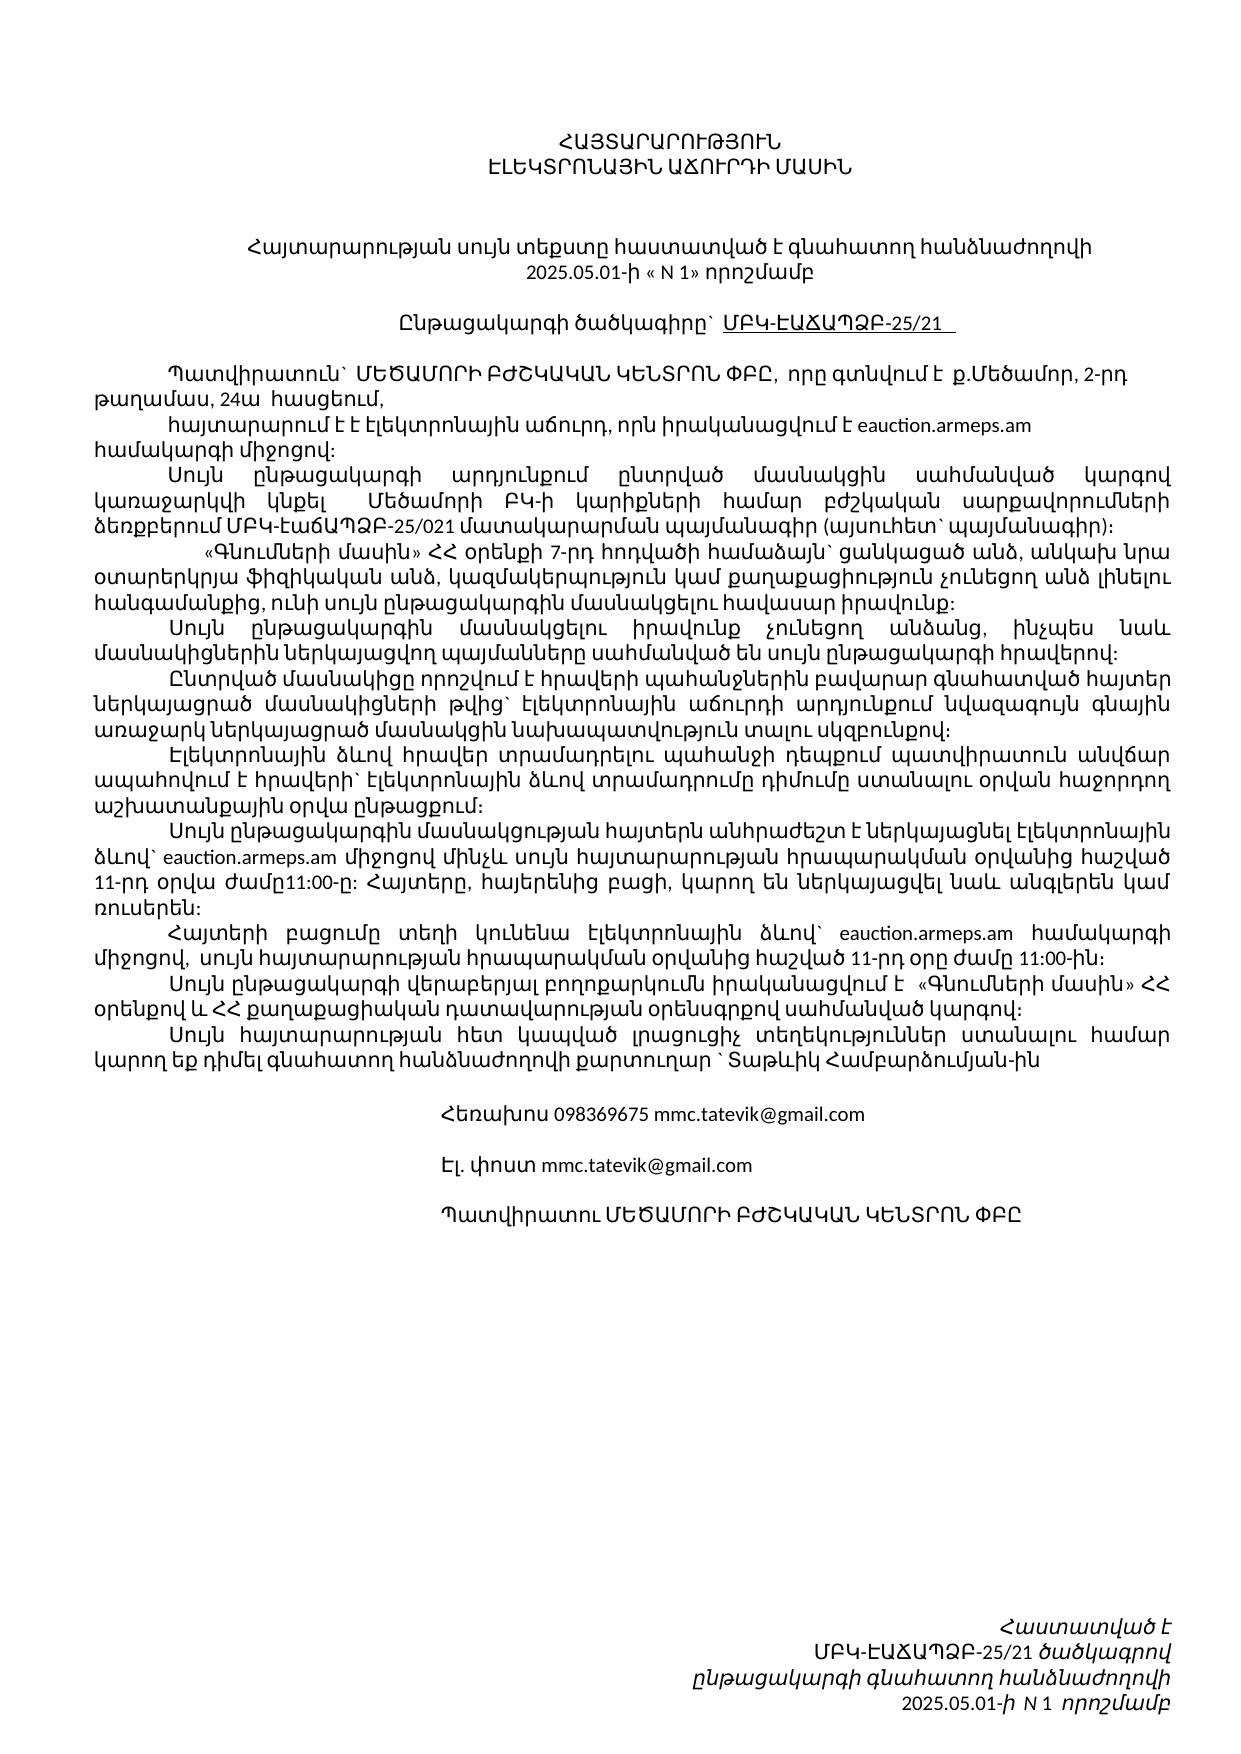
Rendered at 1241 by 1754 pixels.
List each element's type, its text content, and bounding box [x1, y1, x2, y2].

text Պատվիրատուն` ՄԵԾԱՄՈՐԻ ԲԺՇԿԱԿԱՆ ԿԵՆՏՐՈՆ ՓԲԸ, որը գտնվում է ք.Մեծամոր, 2-րդ թաղամաս, 24ա հասցեում, [94, 361, 1171, 412]
text Սույն ընթացակարգին մասնակցելու իրավունք չունեցող անձանց, ինչպես նաև մասնակիցներին ներկայացվող պայմանները սահմանված են սույն ընթացակարգի հրավերով: [94, 615, 1171, 666]
text Էլ. փոստ mmc.tatevik@gmail.com [94, 1152, 1171, 1177]
text ընթացակարգի գնահատող հանձնաժողովի [94, 1665, 1171, 1690]
text Հաստատված է [94, 1614, 1171, 1639]
text Հայտարարության սույն տեքստը հաստատված է գնահատող հանձնաժողովի [94, 234, 1171, 259]
text Պատվիրատու ՄԵԾԱՄՈՐԻ ԲԺՇԿԱԿԱՆ ԿԵՆՏՐՈՆ ՓԲԸ [94, 1203, 1171, 1228]
text 2025.05.01 -ի N 1 որոշմամբ [94, 1690, 1171, 1716]
text «Գնումների մասին» ՀՀ օրենքի 7-րդ հոդվածի համաձայն` ցանկացած անձ, անկախ նրա օտարերկրյա ֆիզիկական անձ, կազմակերպություն կամ քաղաքացիություն չունեցող անձ լինելու հանգամանքից, ունի սույն ընթացակարգին մասնակցելու հավասար իրավունք: [94, 539, 1171, 615]
text Սույն ընթացակարգի վերաբերյալ բողոքարկումն իրականացվում է «Գնումների մասին» ՀՀ օրենքով և ՀՀ քաղաքացիական դատավարության օրենսգրքով սահմանված կարգով։ [94, 971, 1171, 1022]
text Հայտերի բացումը տեղի կունենա էլեկտրոնային ձևով` eauction.armeps.am համակարգի միջոցով, սույն հայտարարության հրապարակման օրվանից հաշված 11-րդ օրը ժամը 11:00-ին։ [94, 920, 1171, 971]
text Էլեկտրոնային ձևով հրավեր տրամադրելու պահանջի դեպքում պատվիրատուն անվճար ապահովում է հրավերի` էլեկտրոնային ձևով տրամադրումը դիմումը ստանալու օրվան հաջորդող աշխատանքային օրվա ընթացքում։ [94, 742, 1171, 818]
text ՄԲԿ-ԷԱՃԱՊՁԲ-25/21 ծածկագրով [94, 1639, 1171, 1665]
text Սույն ընթացակարգի արդյունքում ընտրված մասնակցին սահմանված կարգով կառաջարկվի կնքել Մեծամորի ԲԿ-ի կարիքների համար բժշկական սարքավորումների ձեռքբերում ՄԲԿ-էաճԱՊՁԲ-25/021 մատակարարման պայմանագիր (այսուհետ` պայմանագիր)։ [94, 463, 1171, 539]
text Ընտրված մասնակիցը որոշվում է հրավերի պահանջներին բավարար գնահատված հայտեր ներկայացրած մասնակիցների թվից` էլեկտրոնային աճուրդի արդյունքում նվազագույն գնային առաջարկ ներկայացրած մասնակցին նախապատվություն տալու սկզբունքով։ [94, 666, 1171, 742]
text Հեռախոս 098369675 mmc.tatevik@gmail.com [94, 1101, 1171, 1126]
text Ընթացակարգի ծածկագիրը` ՄԲԿ-ԷԱՃԱՊՁԲ-25/21 [94, 310, 1171, 336]
text ՀԱՅՏԱՐԱՐՈՒԹՅՈՒՆ [94, 129, 1171, 154]
text 2025.05.01 -ի « N 1» որոշմամբ [94, 259, 1171, 285]
text Սույն հայտարարության հետ կապված լրացուցիչ տեղեկություններ ստանալու համար կարող եք դիմել գնահատող հանձնաժողովի քարտուղար ` Տաթևիկ Համբարձումյան-ին [94, 1022, 1171, 1073]
text Սույն ընթացակարգին մասնակցության հայտերն անհրաժեշտ է ներկայացնել էլեկտրոնային ձևով` eauction.armeps.am միջոցով մինչև սույն հայտարարության հրապարակման օրվանից հաշված 11-րդ օրվա ժամը11:00-ը: Հայտերը, հայերենից բացի, կարող են ներկայացվել նաև անգլերեն կամ ռուսերեն: [94, 818, 1171, 920]
text ԷԼԵԿՏՐՈՆԱՅԻՆ ԱՃՈՒՐԴԻ ՄԱՍԻՆ [94, 154, 1171, 180]
text հայտարարում է է էլեկտրոնային աճուրդ, որն իրականացվում է eauction.armeps.am համակարգի միջոցով: [94, 412, 1171, 463]
